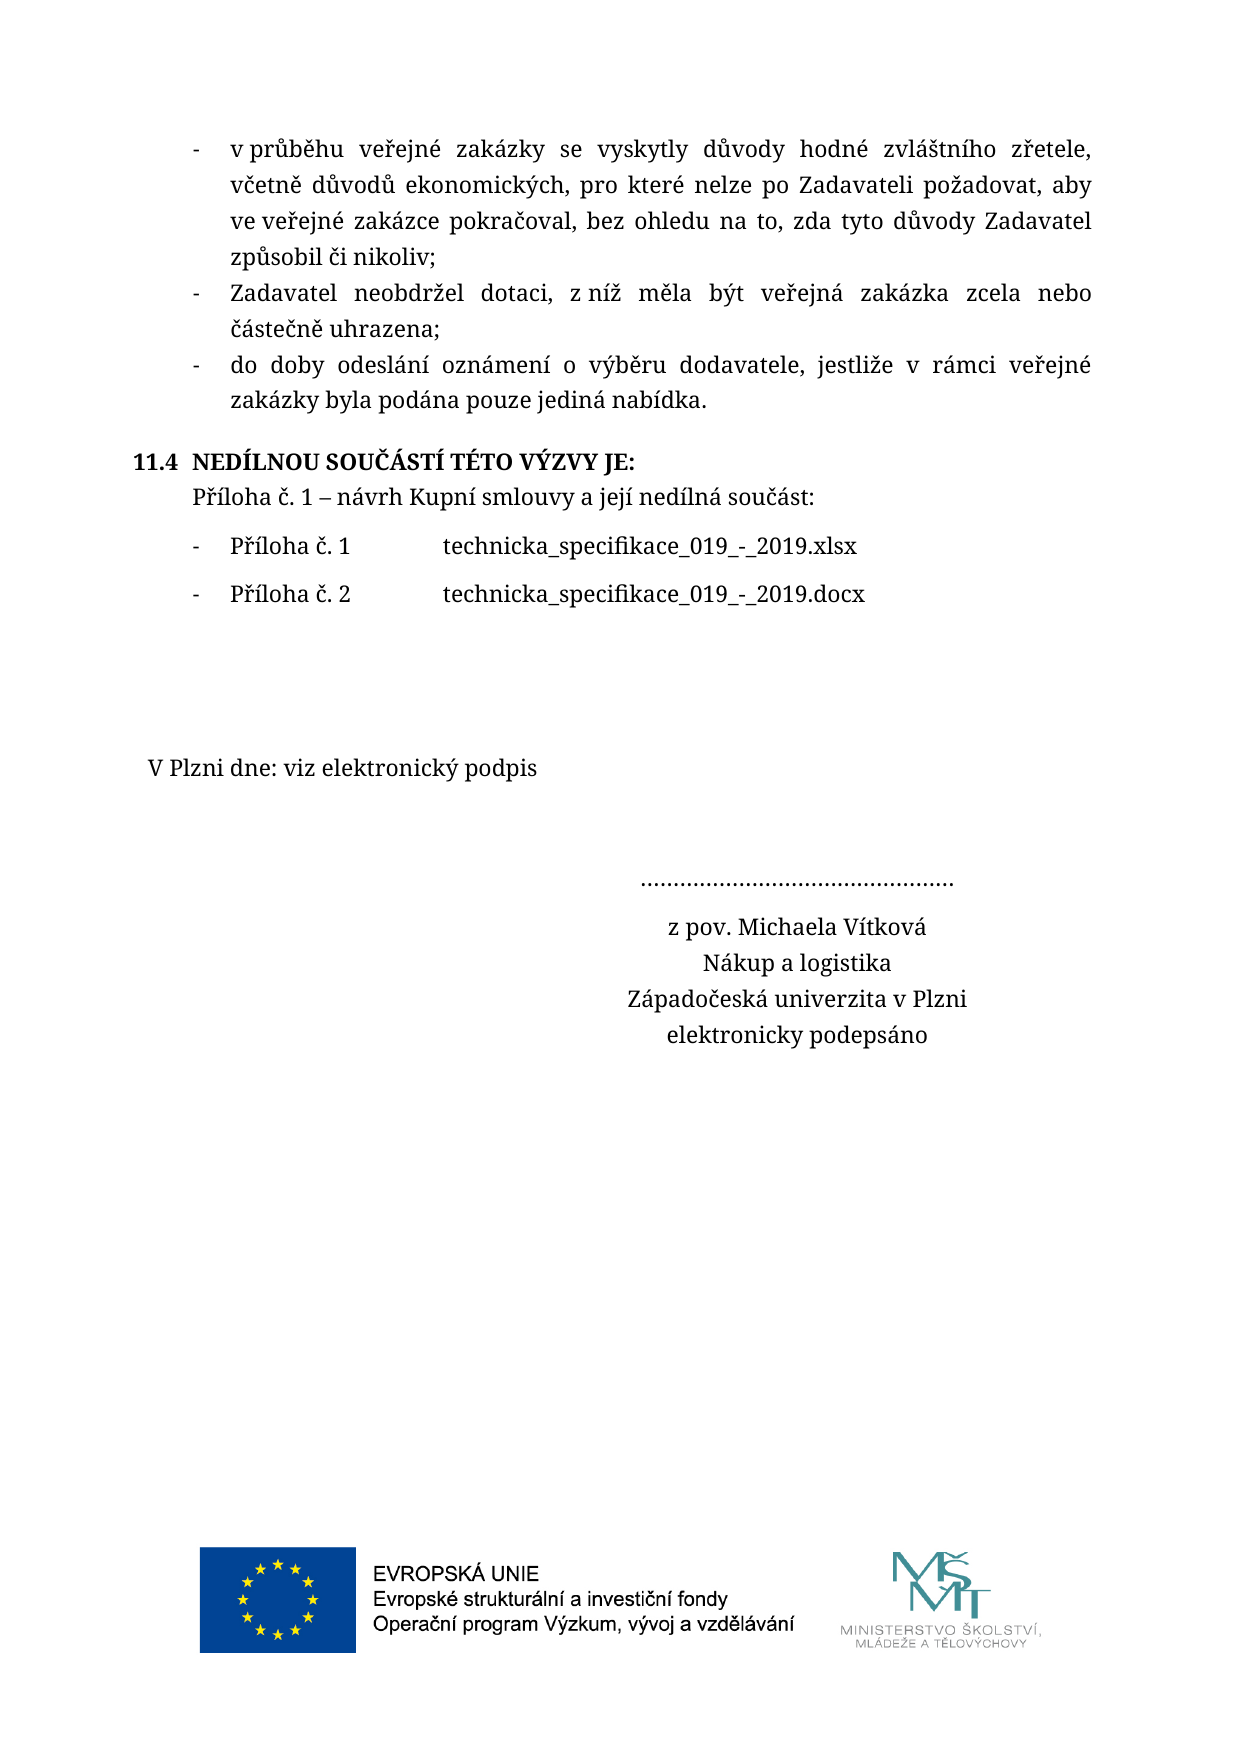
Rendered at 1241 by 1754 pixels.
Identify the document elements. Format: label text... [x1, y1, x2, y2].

list do doby odeslání oznámení o výběru dodavatele, jestliže v rámci veřejné zakázky byla podána pouze jediná nabídka. [193, 348, 1093, 416]
text z pov. Michaela Vítková [502, 911, 1093, 942]
text V Plzni dne: viz elektronický podpis [148, 752, 1093, 783]
list Příloha č. 2 technicka_specifikace_019_-_2019.docx [192, 578, 1093, 609]
list Zadavatel neobdržel dotaci, z níž měla být veřejná zakázka zcela nebo částečně uhrazena; [193, 277, 1093, 344]
text elektronicky podepsáno [502, 1019, 1093, 1050]
text Nákup a logistika [502, 947, 1093, 978]
text Příloha č. 1 – návrh Kupní smlouvy a její nedílná součást: [148, 481, 1093, 513]
picture [147, 1495, 1093, 1705]
text Západočeská univerzita v Plzni [502, 983, 1093, 1014]
list v průběhu veřejné zakázky se vyskytly důvody hodné zvláštního zřetele, včetně důvodů ekonomických, pro které nelze po Zadavateli požadovat, aby ve veřejné zakázce pokračoval, bez ohledu na to, zda tyto důvody Zadavatel způsobil či nikoliv; [193, 133, 1093, 272]
text ………………………………………… [502, 862, 1093, 894]
list Příloha č. 1 technicka_specifikace_019_-_2019.xlsx [192, 530, 1093, 561]
subtitle NEDÍLNOU SOUČÁSTÍ TÉTO VÝZVY JE: [133, 445, 1093, 477]
